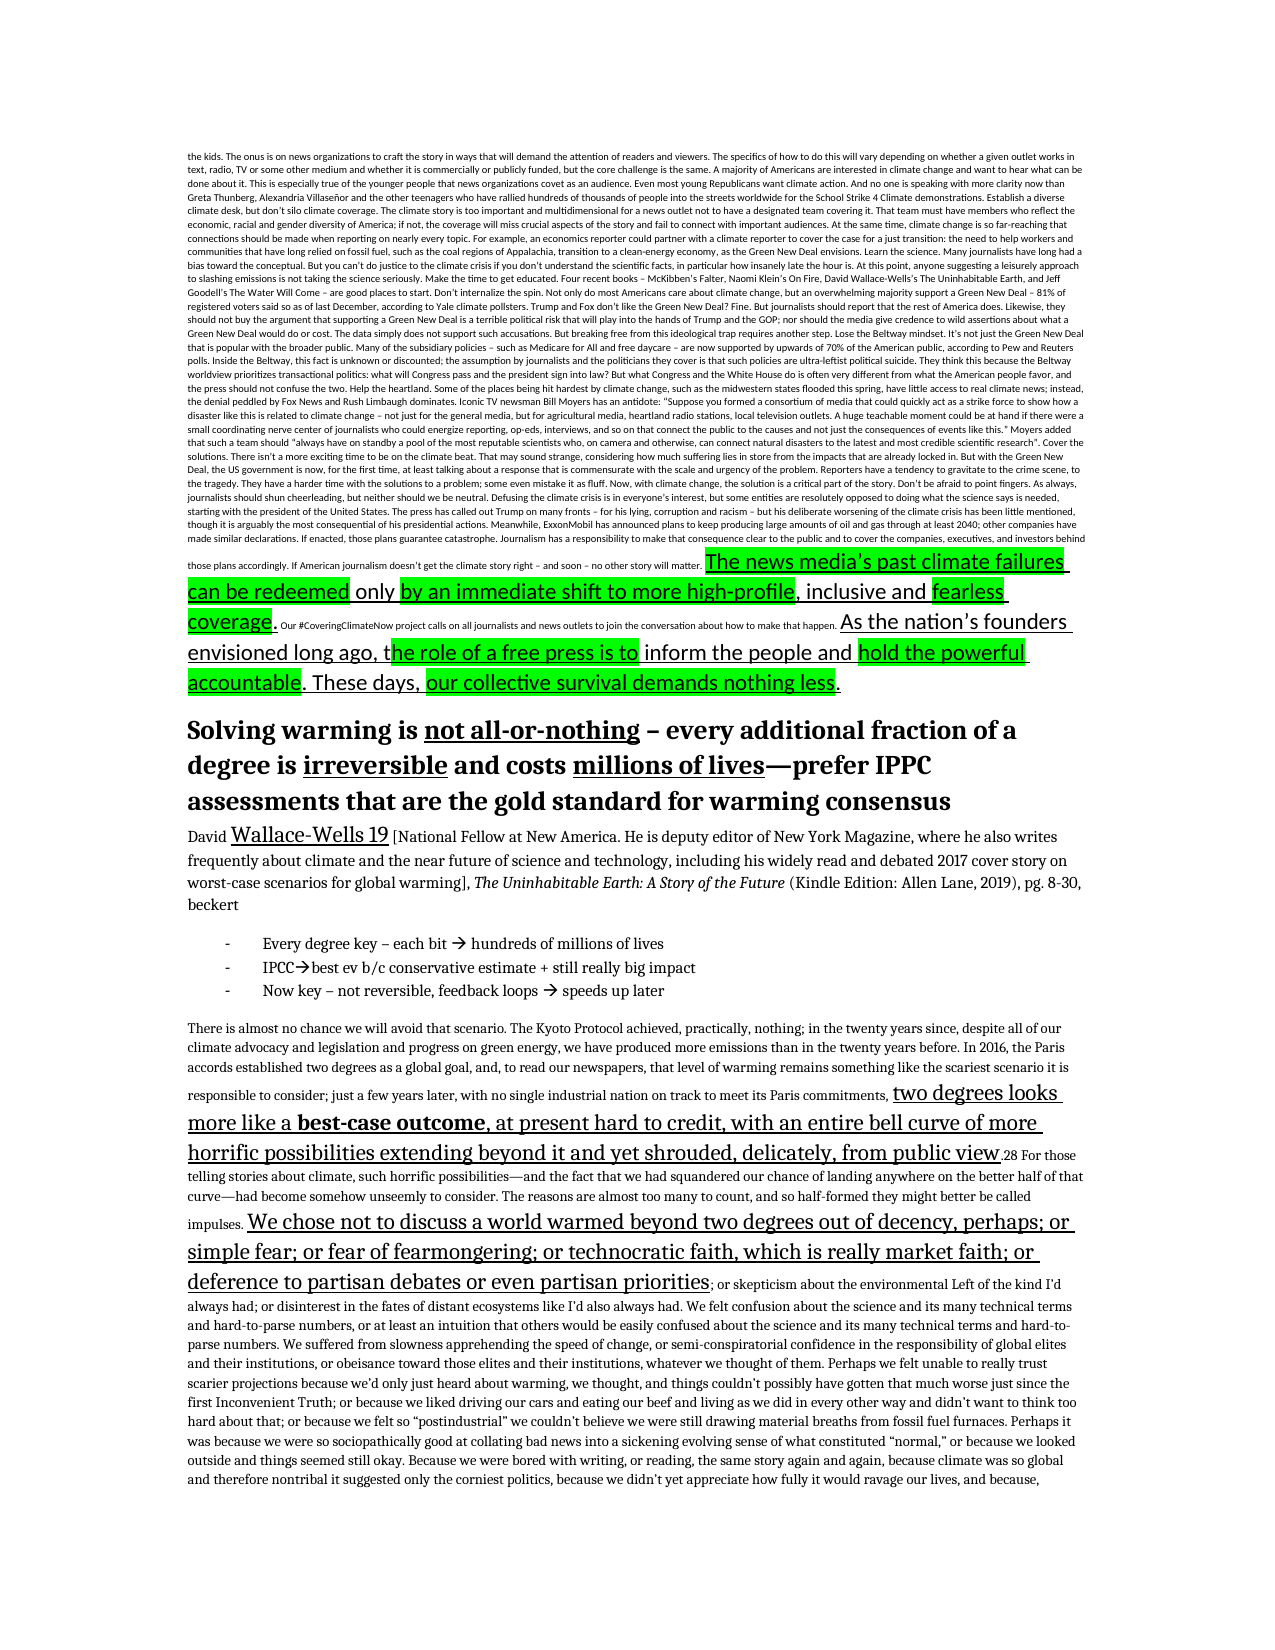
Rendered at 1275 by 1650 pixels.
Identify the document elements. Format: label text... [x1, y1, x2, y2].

list Now key – not reversible, feedback loops speeds up later [225, 980, 1087, 1001]
text David Wallace-Wells 19 [National Fellow at New America. He is deputy editor of New York Magazine, where he also writes frequently about climate and the near future of science and technology, including his widely read and debated 2017 cover story on worst-case scenarios for global warming], The Uninhabitable Earth: A Story of the Future (Kindle Edition: Allen Lane, 2019), pg. 8-30, beckert [187, 822, 1087, 914]
list IPCCbest ev b/c conservative estimate + still really big impact [225, 957, 1087, 977]
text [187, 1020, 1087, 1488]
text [187, 150, 1087, 696]
list Every degree key – each bit hundreds of millions of lives [225, 934, 1087, 954]
subtitle Solving warming is not all-or-nothing – every additional fraction of a degree is irreversible and costs millions of lives—prefer IPPC assessments that are the gold standard for warming consensus [187, 715, 1087, 817]
